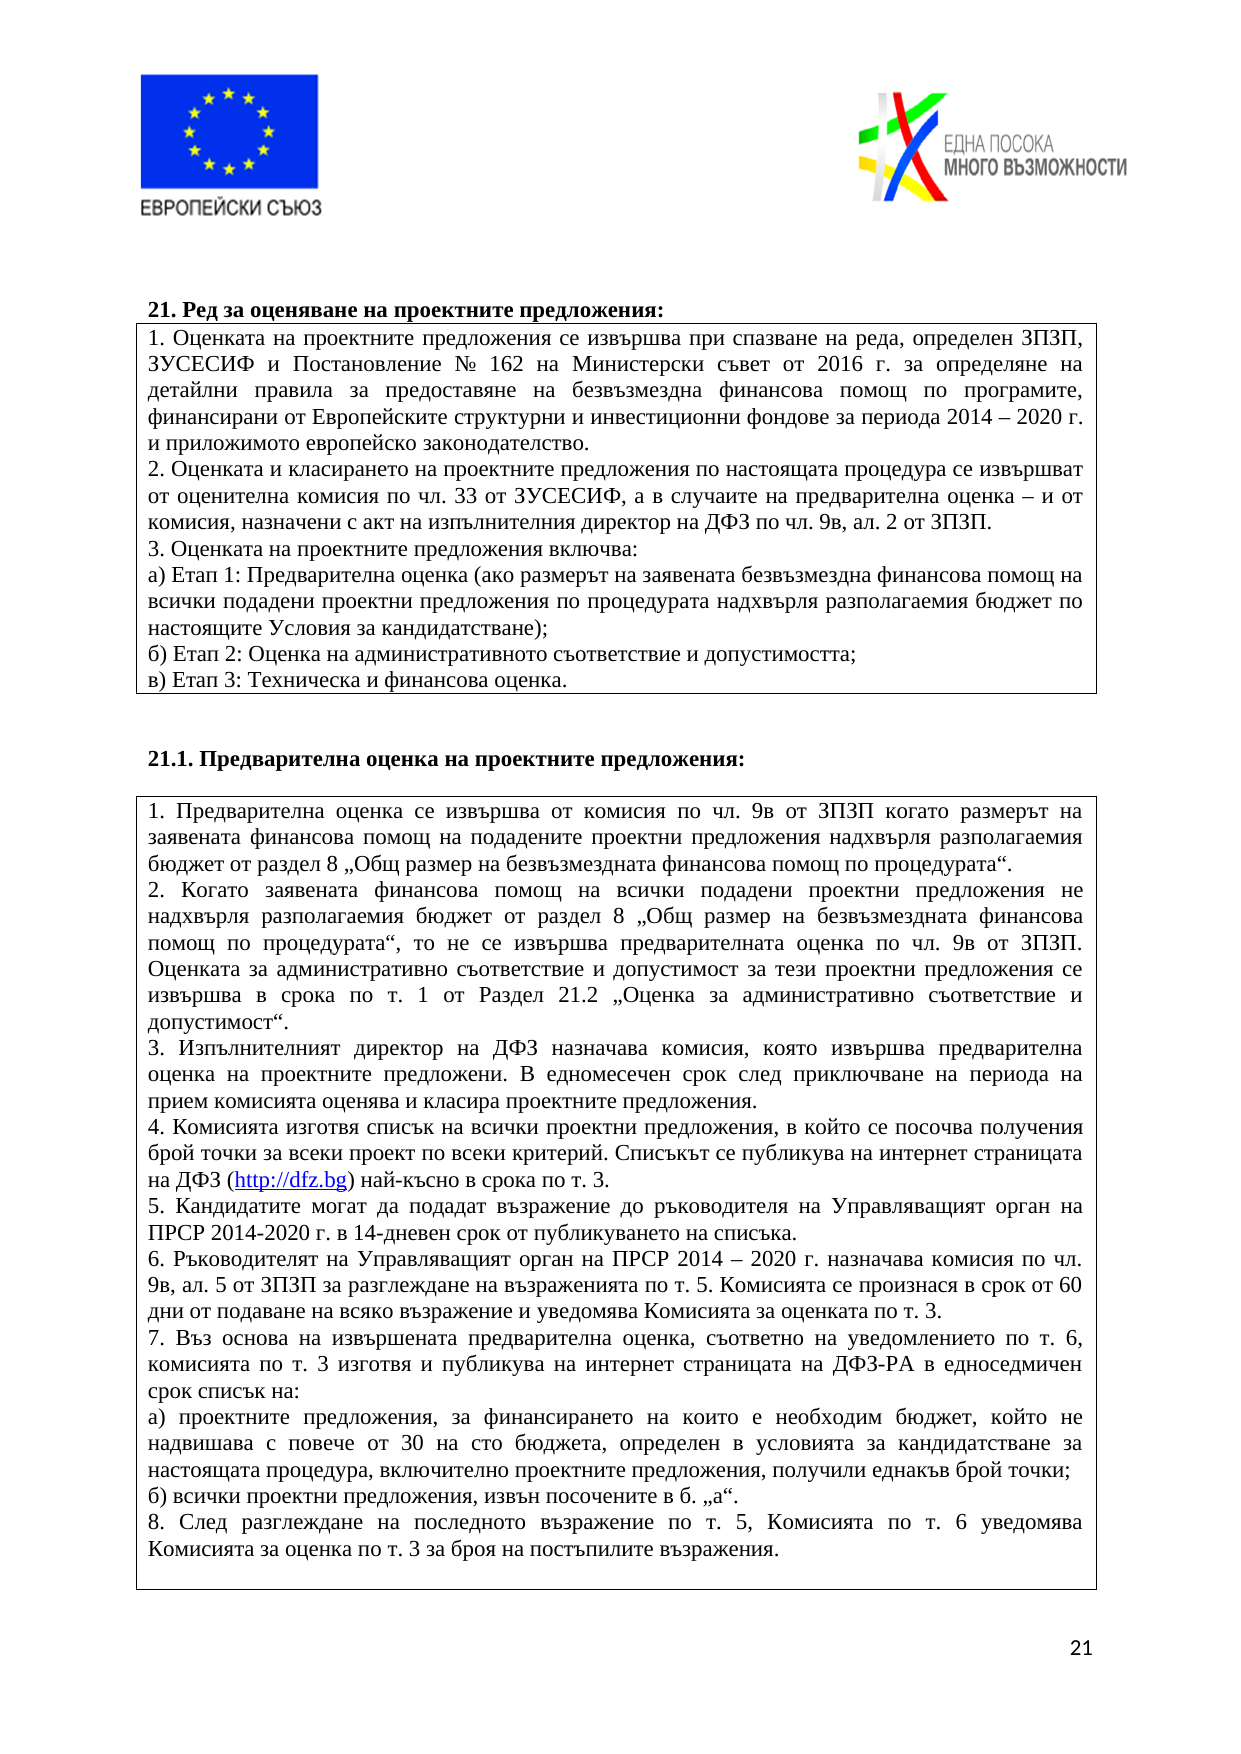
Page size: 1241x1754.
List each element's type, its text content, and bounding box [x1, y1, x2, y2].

picture [851, 88, 1130, 204]
table_header 1. Оценката на проектните предложения се извършва при спазване на реда, определен ЗПЗП, ЗУСЕСИФ и Постановление № 162 на Министерски съвет от 2016 г. за определяне на детайлни правила за предоставяне на безвъзмездна финансова помощ по програмите, финансирани от Европейските структурни и инвестиционни фондове за периода 2014 – 2020 г. и приложимото европейско законодателство. 2. Оценката и класирането на проектните предложения по настоящата процедура се извършват от оценителна комисия по чл. 33 от ЗУСЕСИФ, а в случаите на предварителна оценка – и от комисия, назначени с акт на изпълнителния директор на ДФЗ по чл. 9в, ал. 2 от ЗПЗП. 3. Оценката на проектните предложения включва: а) Етап 1: Предварителна оценка (ако размерът на заявената безвъзмездна финансова помощ на всички подадени проектни предложения по процедурата надхвърля разполагаемия бюджет по настоящите Условия за кандидатстване); б) Етап 2: Оценка на административното съответствие и допустимостта; в) Етап 3: Техническа и финансова оценка. [137, 324, 1096, 693]
text 21.1. Предварителна оценка на проектните предложения: [148, 745, 1093, 771]
subtitle 21. Ред за оценяване на проектните предложения: [148, 296, 1093, 323]
table_header 1. Предварителна оценка се извършва от комисия по чл. 9в от ЗПЗП когато размерът на заявената финансова помощ на подадените проектни предложения надхвърля разполагаемия бюджет от раздел 8 „Общ размер на безвъзмездната финансова помощ по процедурата“. 2. Когато заявената финансова помощ на всички подадени проектни предложения не надхвърля разполагаемия бюджет от раздел 8 „Общ размер на безвъзмездната финансова помощ по процедурата“, то не се извършва предварителната оценка по чл. 9в от ЗПЗП. Оценката за административно съответствие и допустимост за тези проектни предложения се извършва в срока по т. 1 от Раздел 21.2 „Оценка за административно съответствие и допустимост“. 3. Изпълнителният директор на ДФЗ назначава комисия, която извършва предварителна оценка на проектните предложени. В едномесечен срок след приключване на периода на прием комисията оценява и класира проектните предложения. 4. Комисията изготвя списък на всички проектни предложения, в който се посочва получения брой точки за всеки проект по всеки критерий. Списъкът се публикува на интернет страницата на ДФЗ (http://dfz.bg) най-късно в срока по т. 3. 5. Кандидатите могат да подадат възражение до ръководителя на Управляващият орган на ПРСР 2014-2020 г. в 14-дневен срок от публикуването на списъка. 6. Ръководителят на Управляващият орган на ПРСР 2014 – 2020 г. назначава комисия по чл. 9в, ал. 5 от ЗПЗП за разглеждане на възраженията по т. 5. Комисията се произнася в срок от 60 дни от подаване на всяко възражение и уведомява Комисията за оценката по т. 3. 7. Въз основа на извършената предварителна оценка, съответно на уведомлението по т. 6, комисията по т. 3 изготвя и публикува на интернет страницата на ДФЗ-РА в едноседмичен срок списък на: а) проектните предложения, за финансирането на които е необходим бюджет, който не надвишава с повече от 30 на сто бюджета, определен в условията за кандидатстване за настоящата процедура, включително проектните предложения, получили еднакъв брой точки; б) всички проектни предложения, извън посочените в б. „а“. 8. След разглеждане на последното възражение по т. 5, Комисията по т. 6 уведомява Комисията за оценка по т. 3 за броя на постъпилите възражения. [137, 797, 1096, 1589]
picture [140, 73, 324, 219]
